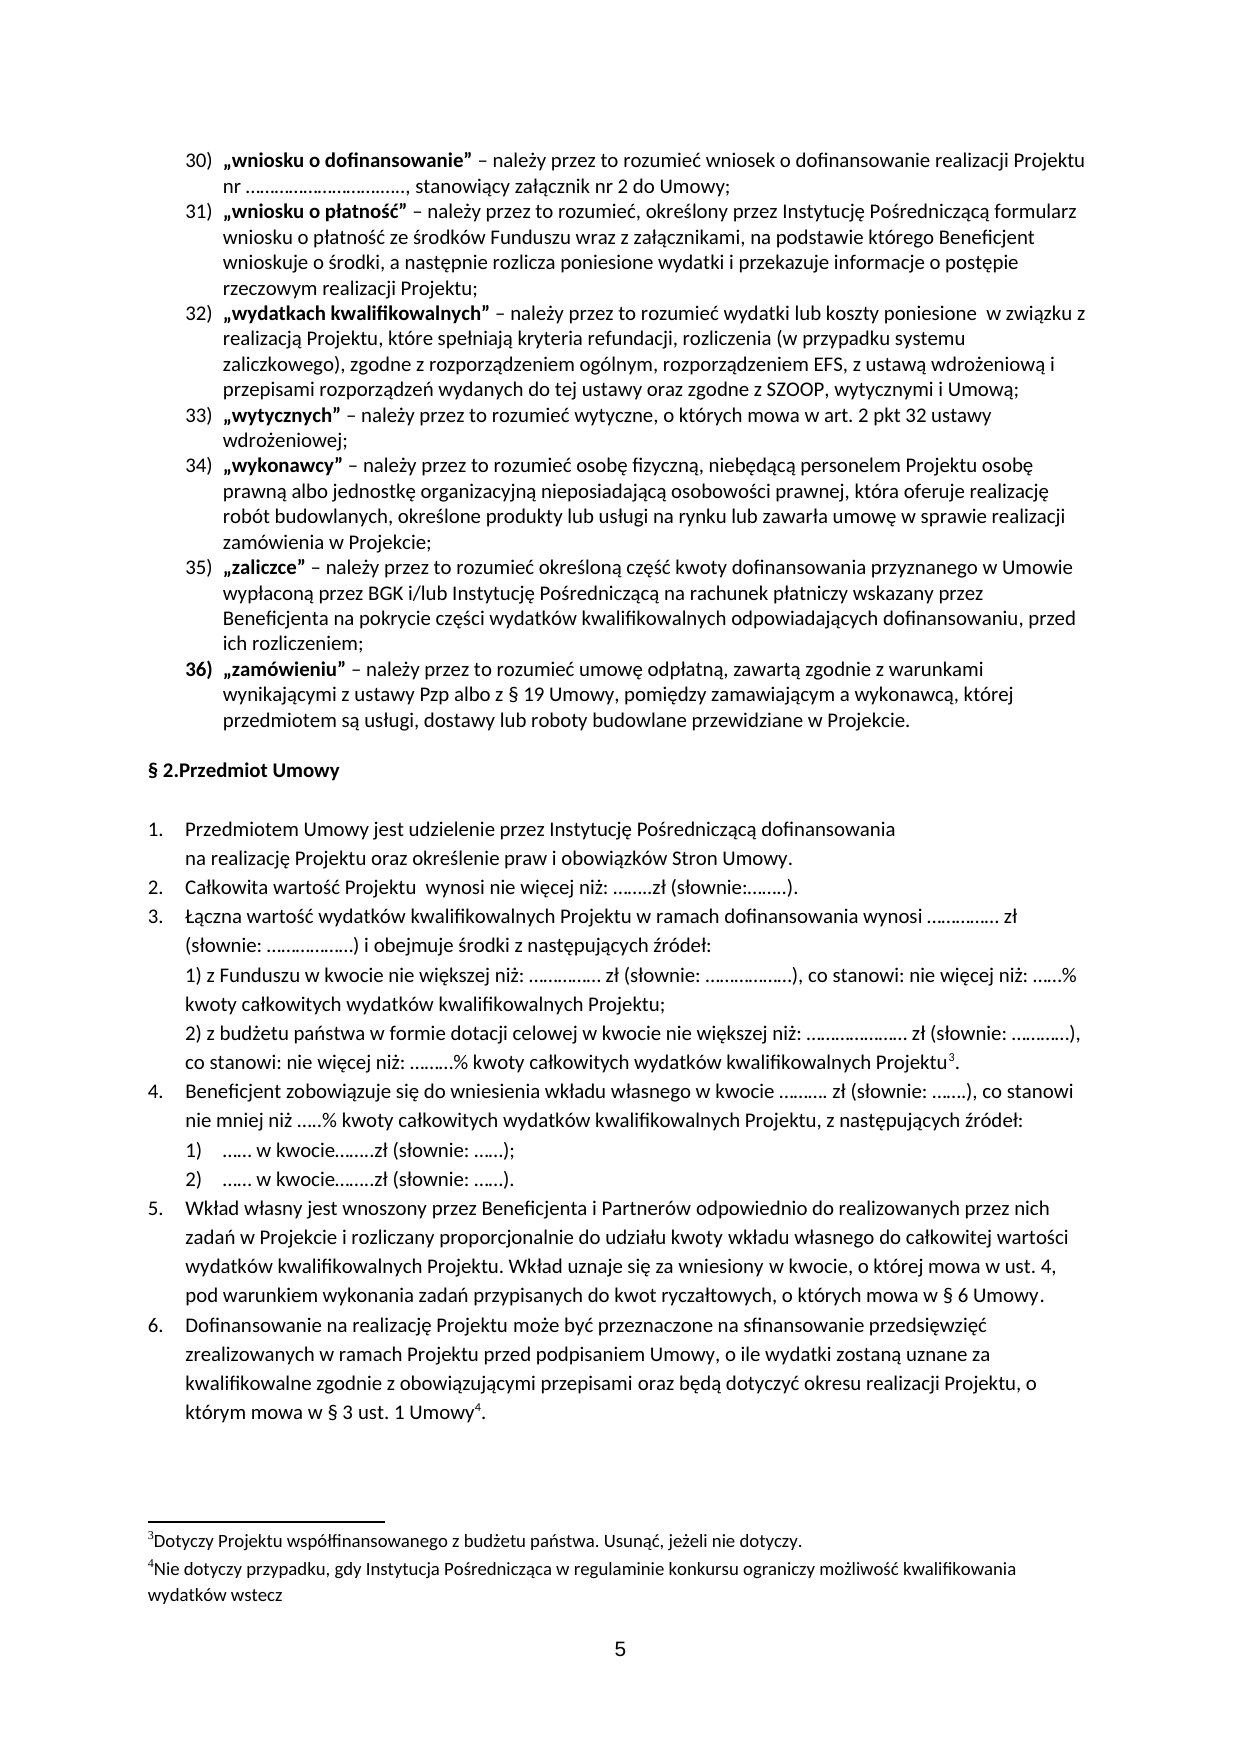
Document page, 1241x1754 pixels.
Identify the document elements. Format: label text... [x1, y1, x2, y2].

list Beneficjent zobowiązuje się do wniesienia wkładu własnego w kwocie ………. zł (słownie: …….), co stanowi nie mniej niż …..% kwoty całkowitych wydatków kwalifikowalnych Projektu, z następujących źródeł: [148, 1078, 1092, 1133]
text 1) z Funduszu w kwocie nie większej niż: …………… zł (słownie: ………………), co stanowi: nie więcej niż: ……% kwoty całkowitych wydatków kwalifikowalnych Projektu; [185, 962, 1092, 1016]
list „wykonawcy” – należy przez to rozumieć osobę fizyczną, niebędącą personelem Projektu osobę prawną albo jednostkę organizacyjną nieposiadającą osobowości prawnej, która oferuje realizację robót budowlanych, określone produkty lub usługi na rynku lub zawarła umowę w sprawie realizacji zamówienia w Projekcie; [185, 453, 1092, 554]
list „wniosku o dofinansowanie” – należy przez to rozumieć wniosek o dofinansowanie realizacji Projektu nr ……………………….….., stanowiący załącznik nr 2 do Umowy; [185, 148, 1092, 198]
list Przedmiotem Umowy jest udzielenie przez Instytucję Pośredniczącą dofinansowania na realizację Projektu oraz określenie praw i obowiązków Stron Umowy. [148, 816, 1092, 871]
list …… w kwocie……..zł (słownie: ……). [185, 1166, 1092, 1191]
list „zaliczce” – należy przez to rozumieć określoną część kwoty dofinansowania przyznanego w Umowie wypłaconą przez BGK i/lub Instytucję Pośredniczącą na rachunek płatniczy wskazany przez Beneficjenta na pokrycie części wydatków kwalifikowalnych odpowiadających dofinansowaniu, przed ich rozliczeniem; [185, 554, 1092, 656]
list …… w kwocie……..zł (słownie: ……); [185, 1137, 1092, 1162]
list Łączna wartość wydatków kwalifikowalnych Projektu w ramach dofinansowania wynosi …………… zł (słownie: ………………) i obejmuje środki z następujących źródeł: [148, 903, 1092, 958]
list „wniosku o płatność” – należy przez to rozumieć, określony przez Instytucję Pośredniczącą formularz wniosku o płatność ze środków Funduszu wraz z załącznikami, na podstawie którego Beneficjent wnioskuje o środki, a następnie rozlicza poniesione wydatki i przekazuje informacje o postępie rzeczowym realizacji Projektu; [185, 198, 1092, 300]
subtitle § 2.Przedmiot Umowy [148, 758, 1092, 783]
text 2) z budżetu państwa w formie dotacji celowej w kwocie nie większej niż: ………………… zł (słownie: …………), co stanowi: nie więcej niż: ………% kwoty całkowitych wydatków kwalifikowalnych Projektu. [185, 1020, 1092, 1075]
list „wydatkach kwalifikowalnych” – należy przez to rozumieć wydatki lub koszty poniesione w związku z realizacją Projektu, które spełniają kryteria refundacji, rozliczenia (w przypadku systemu zaliczkowego), zgodne z rozporządzeniem ogólnym, rozporządzeniem EFS, z ustawą wdrożeniową i przepisami rozporządzeń wydanych do tej ustawy oraz zgodne z SZOOP, wytycznymi i Umową; [185, 300, 1092, 402]
list Całkowita wartość Projektu wynosi nie więcej niż: ……..zł (słownie:……..). [148, 874, 1092, 900]
list „wytycznych” – należy przez to rozumieć wytyczne, o których mowa w art. 2 pkt 32 ustawy wdrożeniowej; [185, 402, 1092, 453]
list Wkład własny jest wnoszony przez Beneficjenta i Partnerów odpowiednio do realizowanych przez nich zadań w Projekcie i rozliczany proporcjonalnie do udziału kwoty wkładu własnego do całkowitej wartości wydatków kwalifikowalnych Projektu. Wkład uznaje się za wniesiony w kwocie, o której mowa w ust. 4, pod warunkiem wykonania zadań przypisanych do kwot ryczałtowych, o których mowa w § 6 Umowy. [148, 1195, 1092, 1308]
list „zamówieniu” – należy przez to rozumieć umowę odpłatną, zawartą zgodnie z warunkami wynikającymi z ustawy Pzp albo z § 19 Umowy, pomiędzy zamawiającym a wykonawcą, której przedmiotem są usługi, dostawy lub roboty budowlane przewidziane w Projekcie. [185, 656, 1092, 732]
list Dofinansowanie na realizację Projektu może być przeznaczone na sfinansowanie przedsięwzięć zrealizowanych w ramach Projektu przed podpisaniem Umowy, o ile wydatki zostaną uznane za kwalifikowalne zgodnie z obowiązującymi przepisami oraz będą dotyczyć okresu realizacji Projektu, o którym mowa w § 3 ust. 1 Umowy. [148, 1312, 1092, 1425]
